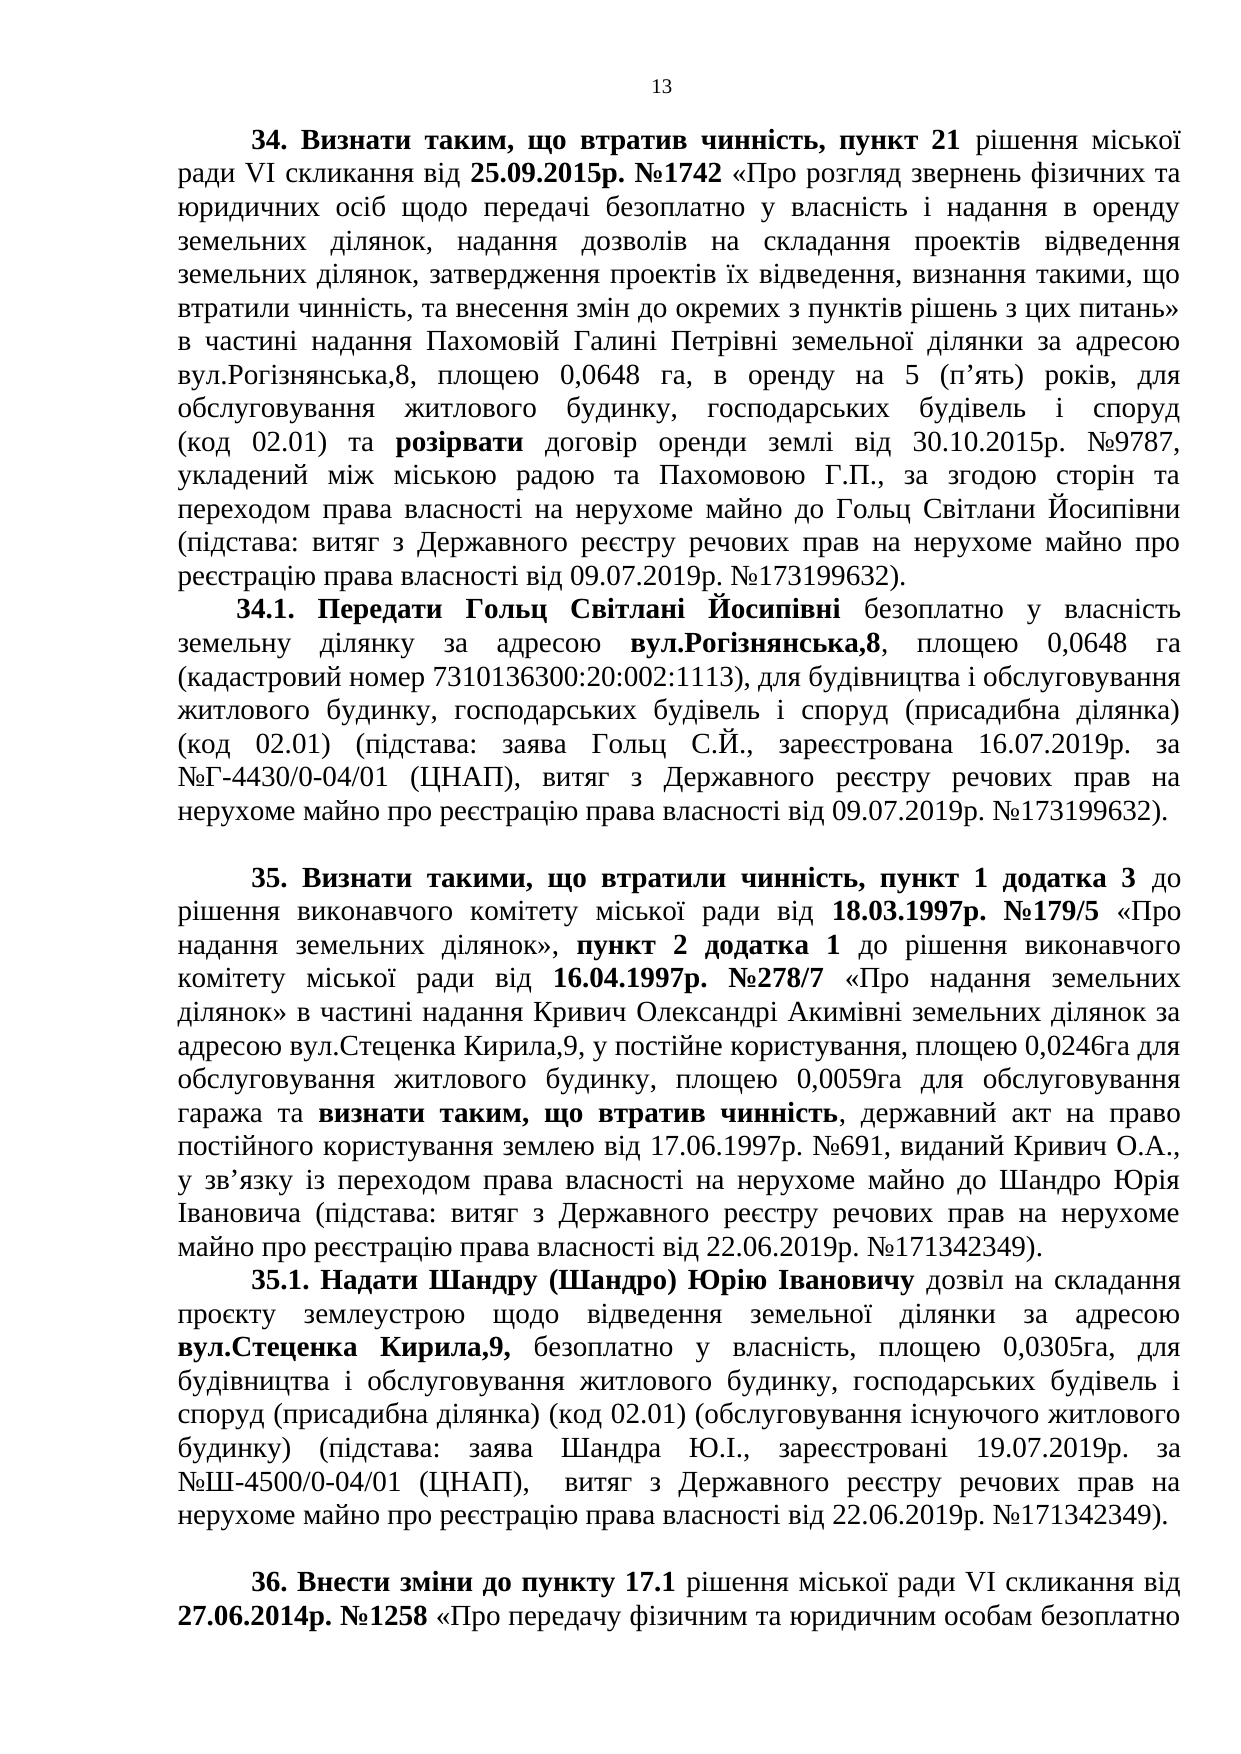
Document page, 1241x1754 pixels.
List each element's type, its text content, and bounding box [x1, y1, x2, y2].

text 35.1. Надати Шандру (Шандро) Юрію Івановичу дозвіл на складання проєкту землеустрою щодо відведення земельної ділянки за адресою вул.Стеценка Кирила,9, безоплатно у власність, площею 0,0305га, для будівництва і обслуговування житлового будинку, господарських будівель і споруд (присадибна ділянка) (код 02.01) (обслуговування існуючого житлового будинку) (підстава: заява Шандра Ю.І., зареєстровані 19.07.2019р. за №Ш-4500/0-04/01 (ЦНАП), витяг з Державного реєстру речових прав на нерухоме майно про реєстрацію права власності від 22.06.2019р. №171342349). [177, 1262, 1181, 1363]
text 34. Визнати таким, що втратив чинність, пункт 21 рішення міської ради VI скликання від 25.09.2015р. №1742 «Про розгляд звернень фізичних та юридичних осіб щодо передачі безоплатно у власність і надання в оренду земельних ділянок, надання дозволів на складання проектів відведення земельних ділянок, затвердження проектів їх відведення, визнання такими, що втратили чинність, та внесення змін до окремих з пунктів рішень з цих питань» в частині надання Пахомовій Галині Петрівні земельної ділянки за адресою вул.Рогізнянська,8, площею 0,0648 га, в оренду на 5 (п’ять) років, для обслуговування житлового будинку, господарських будівель і споруд (код 02.01) та розірвати договір оренди землі від 30.10.2015р. №9787, укладений між міською радою та Пахомовою Г.П., за згодою сторін та переходом права власності на нерухоме майно до Гольц Світлани Йосипівни (підстава: витяг з Державного реєстру речових прав на нерухоме майно про реєстрацію права власності від 09.07.2019р. №173199632). [177, 118, 1181, 592]
text 35. Визнати такими, що втратили чинність, пункт 1 додатка 3 до рішення виконавчого комітету міської ради від 18.03.1997р. №179/5 «Про надання земельних ділянок», пункт 2 додатка 1 до рішення виконавчого комітету міської ради від 16.04.1997р. №278/7 «Про надання земельних ділянок» в частині надання Кривич Олександрі Акимівні земельних ділянок за адресою вул.Стеценка Кирила,9, у постійне користування, площею 0,0246га для обслуговування житлового будинку, площею 0,0059га для обслуговування гаража та визнати таким, що втратив чинність, державний акт на право постійного користування землею від 17.06.1997р. №691, виданий Кривич О.А., у зв’язку із переходом права власності на нерухоме майно до Шандро Юрія Івановича (підстава: витяг з Державного реєстру речових прав на нерухоме майно про реєстрацію права власності від 22.06.2019р. №171342349). [177, 860, 1181, 1262]
text 34.1. Передати Гольц Світлані Йосипівні безоплатно у власність земельну ділянку за адресою вул.Рогізнянська,8, площею 0,0648 га (кадастровий номер 7310136300:20:002:1113), для будівництва і обслуговування житлового будинку, господарських будівель і споруд (присадибна ділянка) (код 02.01) (підстава: заява Гольц С.Й., зареєстрована 16.07.2019р. за №Г-4430/0-04/01 (ЦНАП), витяг з Державного реєстру речових прав на нерухоме майно про реєстрацію права власності від 09.07.2019р. №173199632). [177, 592, 1181, 826]
text 35.1. Надати Шандру (Шандро) Юрію Івановичу дозвіл на складання проєкту землеустрою щодо відведення земельної ділянки за адресою вул.Стеценка Кирила,9, безоплатно у власність, площею 0,0305га, для будівництва і обслуговування житлового будинку, господарських будівель і споруд (присадибна ділянка) (код 02.01) (обслуговування існуючого житлового будинку) (підстава: заява Шандра Ю.І., зареєстровані 19.07.2019р. за №Ш-4500/0-04/01 (ЦНАП), витяг з Державного реєстру речових прав на нерухоме майно про реєстрацію права власності від 22.06.2019р. №171342349). [177, 1397, 1181, 1531]
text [177, 1564, 1181, 1631]
